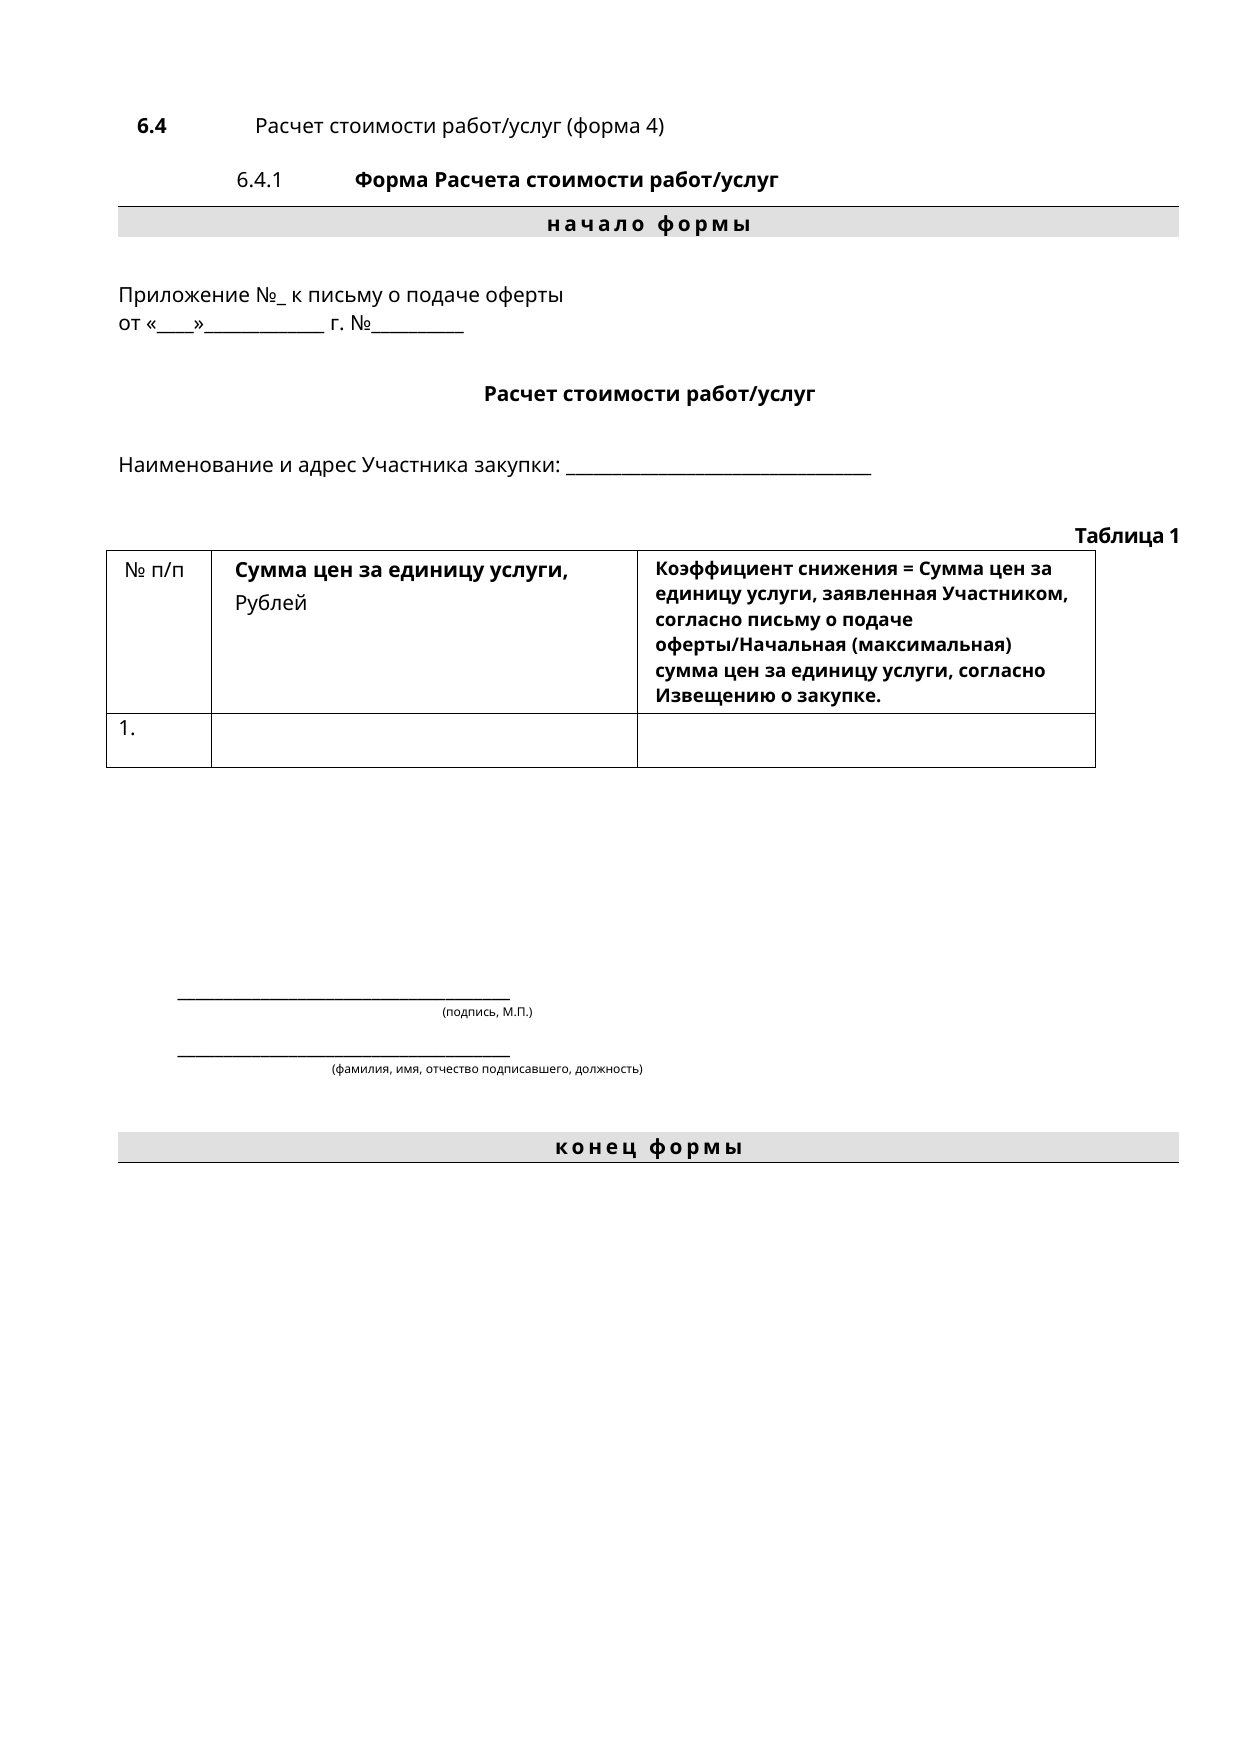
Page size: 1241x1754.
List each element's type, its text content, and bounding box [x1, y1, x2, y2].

subtitle Расчет стоимости работ/услуг (форма 4) [137, 111, 1181, 140]
text (фамилия, имя, отчество подписавшего, должность) [118, 1061, 797, 1089]
text ____________________________________ [118, 1032, 1181, 1061]
text конец формы [118, 1132, 1179, 1162]
list Форма Расчета стоимости работ/услуг [236, 165, 1181, 193]
text Наименование и адрес Участника закупки: _________________________________ [118, 450, 1181, 479]
text начало формы [118, 207, 1179, 237]
table_cell [107, 714, 211, 767]
table_header Сумма цен за единицу услуги, Рублей [212, 551, 637, 712]
text Таблица 1 [118, 521, 1181, 550]
table_header № п/п [107, 551, 211, 712]
text Приложение №_ к письму о подаче оферты от «____»_____________ г. №__________ [118, 280, 1181, 337]
table_header Коэффициент снижения = Сумма цен за единицу услуги, заявленная Участником, согласно письму о подаче оферты/Начальная (максимальная) сумма цен за единицу услуги, согласно Извещению о закупке. [638, 551, 1095, 712]
table_cell [638, 714, 1095, 767]
text (подпись, М.П.) [118, 1004, 797, 1032]
table_cell [212, 714, 637, 767]
text Расчет стоимости работ/услуг [118, 379, 1181, 408]
text ____________________________________ [118, 975, 1181, 1004]
